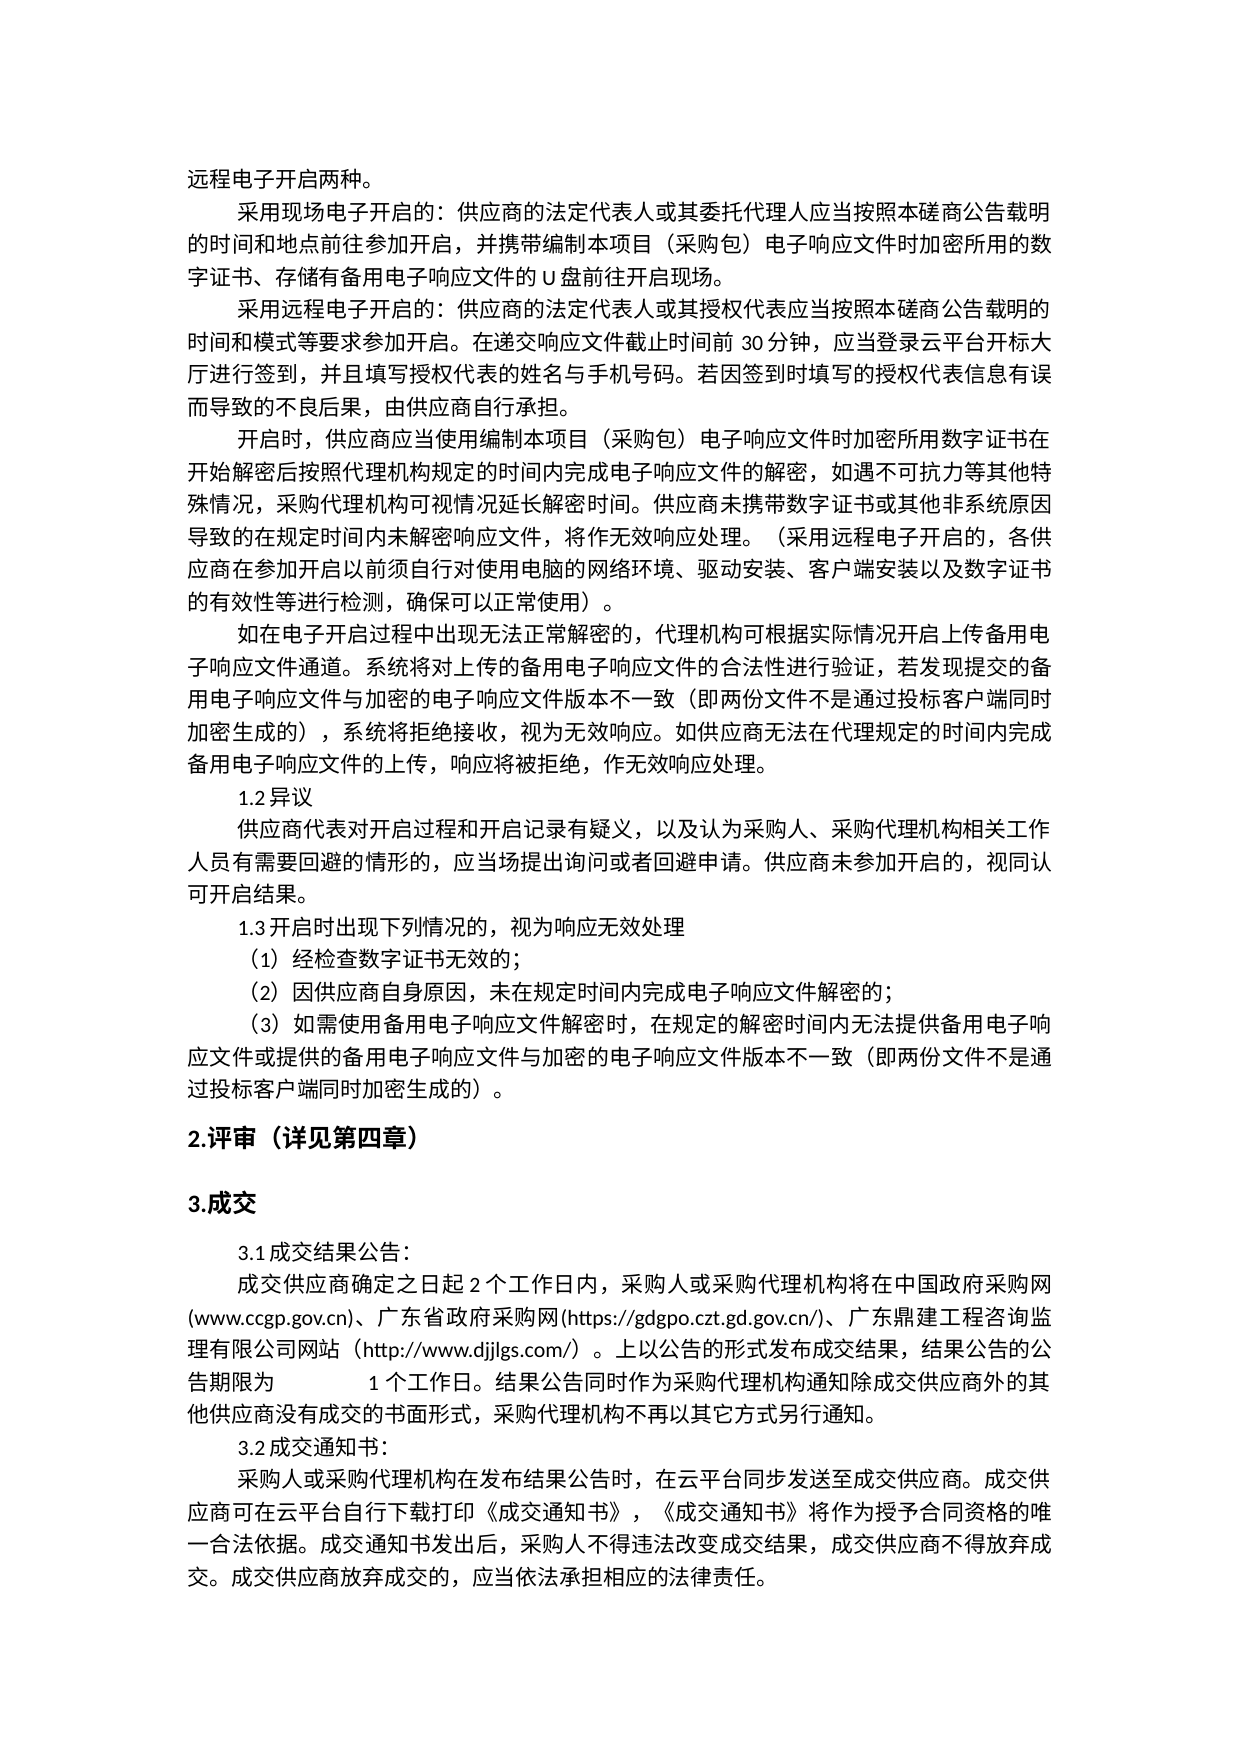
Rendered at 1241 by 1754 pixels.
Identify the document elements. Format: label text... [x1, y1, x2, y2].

text （2）因供应商自身原因，未在规定时间内完成电子响应文件解密的； [187, 974, 1053, 1007]
text 采购人或采购代理机构在发布结果公告时，在云平台同步发送至成交供应商。成交供应商可在云平台自行下载打印《成交通知书》，《成交通知书》将作为授予合同资格的唯一合法依据。成交通知书发出后，采购人不得违法改变成交结果，成交供应商不得放弃成交。成交供应商放弃成交的，应当依法承担相应的法律责任。 [187, 1462, 1053, 1592]
text 采用现场电子开启的：供应商的法定代表人或其委托代理人应当按照本磋商公告载明的时间和地点前往参加开启，并携带编制本项目（采购包）电子响应文件时加密所用的数字证书、存储有备用电子响应文件的U盘前往开启现场。 [187, 194, 1053, 292]
text 3.1成交结果公告： [187, 1234, 1053, 1267]
text （1）经检查数字证书无效的； [187, 942, 1053, 974]
text 2.评审（详见第四章） [187, 1104, 1053, 1169]
text （3）如需使用备用电子响应文件解密时，在规定的解密时间内无法提供备用电子响应文件或提供的备用电子响应文件与加密的电子响应文件版本不一致（即两份文件不是通过投标客户端同时加密生成的）。 [187, 1007, 1053, 1104]
text 供应商代表对开启过程和开启记录有疑义，以及认为采购人、采购代理机构相关工作人员有需要回避的情形的，应当场提出询问或者回避申请。供应商未参加开启的，视同认可开启结果。 [187, 812, 1053, 909]
text 3.成交 [187, 1169, 1053, 1234]
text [187, 162, 1053, 194]
text 成交供应商确定之日起2个工作日内，采购人或采购代理机构将在中国政府采购网(www.ccgp.gov.cn)、广东省政府采购网(https://gdgpo.czt.gd.gov.cn/)、广东鼎建工程咨询监理有限公司网站（http://www.djjlgs.com/）。上以公告的形式发布成交结果，结果公告的公告期限为 1 个工作日。结果公告同时作为采购代理机构通知除成交供应商外的其他供应商没有成交的书面形式，采购代理机构不再以其它方式另行通知。 [187, 1267, 1053, 1429]
text 开启时，供应商应当使用编制本项目（采购包）电子响应文件时加密所用数字证书在开始解密后按照代理机构规定的时间内完成电子响应文件的解密，如遇不可抗力等其他特殊情况，采购代理机构可视情况延长解密时间。供应商未携带数字证书或其他非系统原因导致的在规定时间内未解密响应文件，将作无效响应处理。（采用远程电子开启的，各供应商在参加开启以前须自行对使用电脑的网络环境、驱动安装、客户端安装以及数字证书的有效性等进行检测，确保可以正常使用）。 [187, 422, 1053, 617]
text 1.2异议 [187, 779, 1053, 812]
text 如在电子开启过程中出现无法正常解密的，代理机构可根据实际情况开启上传备用电子响应文件通道。系统将对上传的备用电子响应文件的合法性进行验证，若发现提交的备用电子响应文件与加密的电子响应文件版本不一致（即两份文件不是通过投标客户端同时加密生成的），系统将拒绝接收，视为无效响应。如供应商无法在代理规定的时间内完成备用电子响应文件的上传，响应将被拒绝，作无效响应处理。 [187, 617, 1053, 779]
text 3.2成交通知书： [187, 1429, 1053, 1462]
text 1.3开启时出现下列情况的，视为响应无效处理 [187, 909, 1053, 942]
text 采用远程电子开启的：供应商的法定代表人或其授权代表应当按照本磋商公告载明的时间和模式等要求参加开启。在递交响应文件截止时间前30分钟，应当登录云平台开标大厅进行签到，并且填写授权代表的姓名与手机号码。若因签到时填写的授权代表信息有误而导致的不良后果，由供应商自行承担。 [187, 292, 1053, 422]
